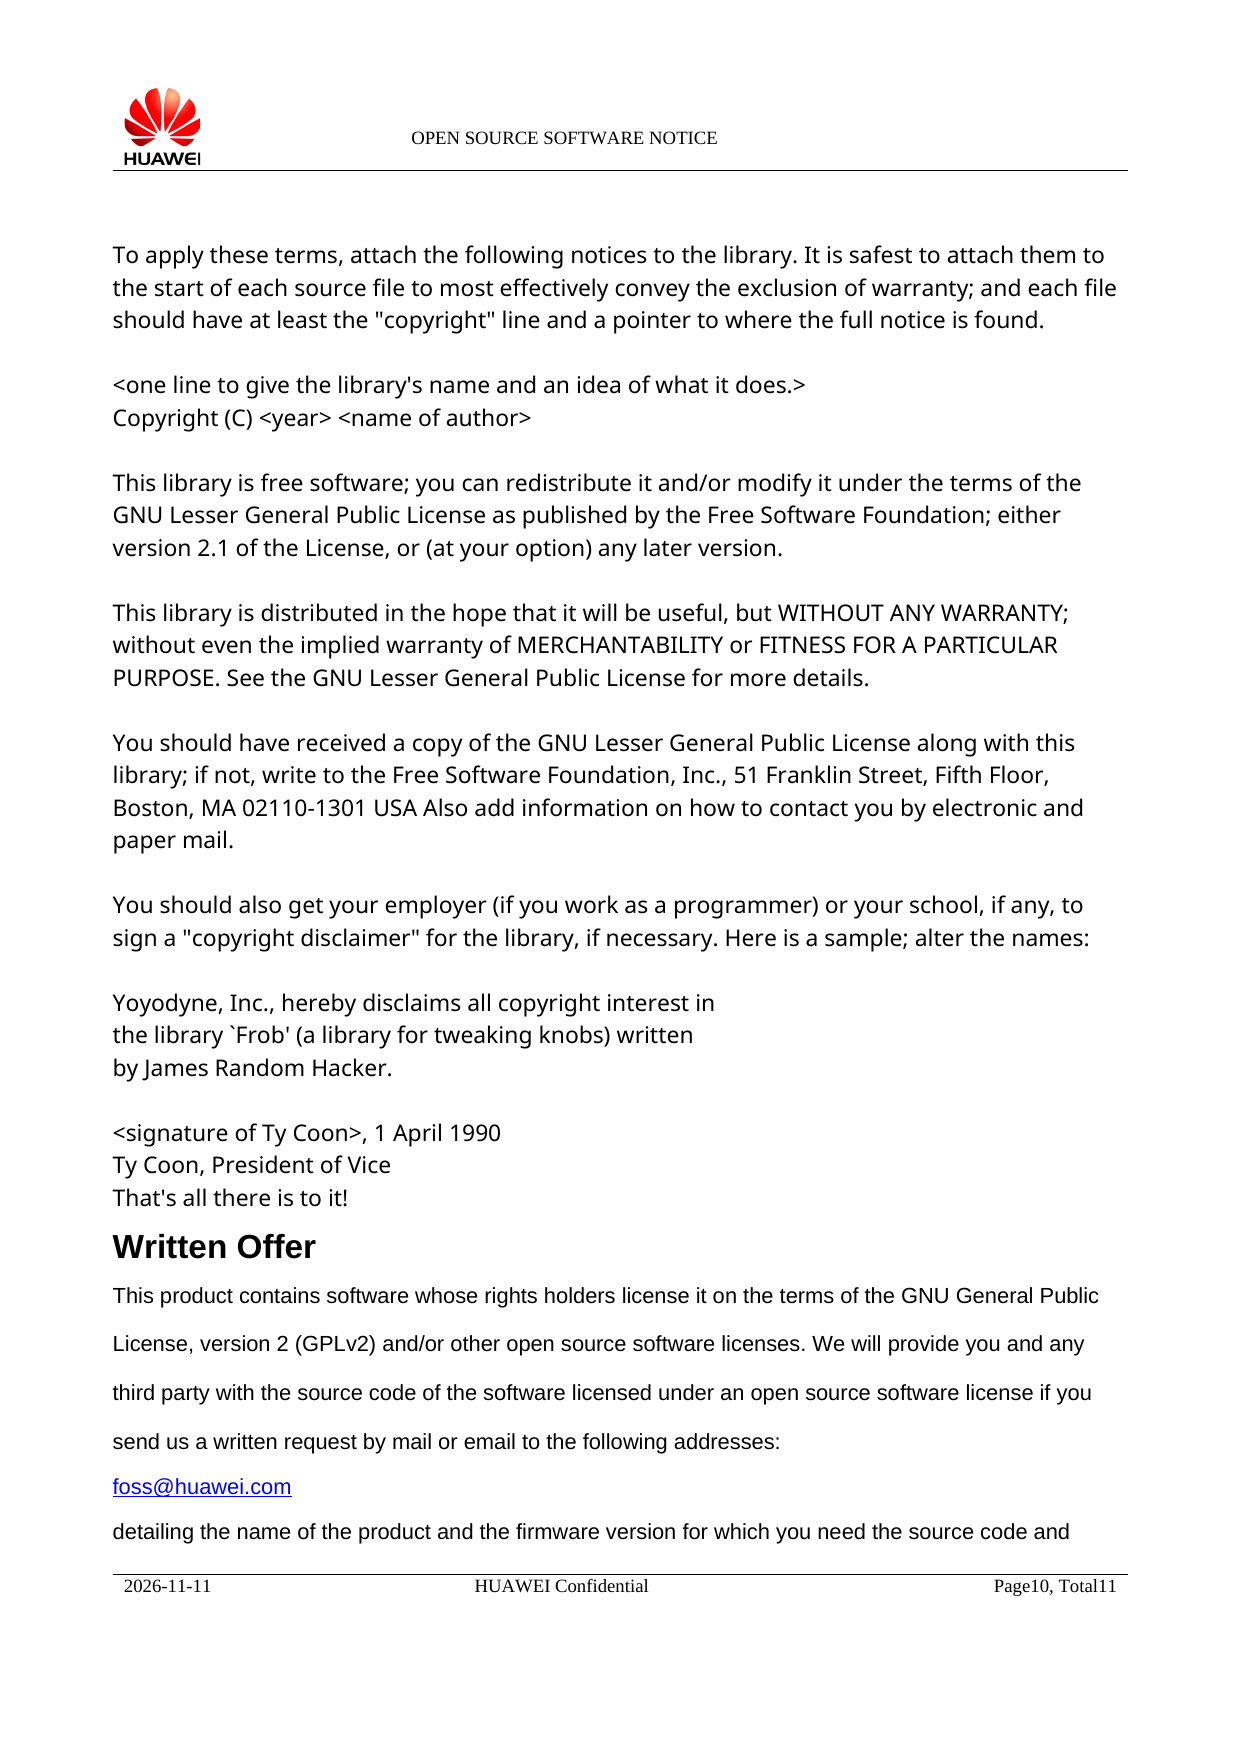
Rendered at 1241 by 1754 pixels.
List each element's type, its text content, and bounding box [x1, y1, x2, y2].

picture [124, 88, 201, 165]
text This library is distributed in the hope that it will be useful, but WITHOUT ANY WARRANTY; without even the implied warranty of MERCHANTABILITY or FITNESS FOR A PARTICULAR PURPOSE. See the GNU Lesser General Public License for more details. [112, 596, 1128, 694]
text That's all there is to it! [112, 1181, 1128, 1214]
text You should have received a copy of the GNU Lesser General Public License along with this library; if not, write to the Free Software Foundation, Inc., 51 Franklin Street, Fifth Floor, Boston, MA 02110-1301 USA Also add information on how to contact you by electronic and paper mail. [112, 726, 1128, 856]
text the library `Frob' (a library for tweaking knobs) written [112, 1019, 1128, 1051]
text foss@huawei.com [112, 1470, 1128, 1503]
text <signature of Ty Coon>, 1 April 1990 [112, 1116, 1128, 1149]
text Yoyodyne, Inc., hereby disclaims all copyright interest in [112, 986, 1128, 1019]
text <one line to give the library's name and an idea of what it does.> [112, 369, 1128, 401]
text Copyright (C) <year> <name of author> [112, 401, 1128, 434]
text This library is free software; you can redistribute it and/or modify it under the terms of the GNU Lesser General Public License as published by the Free Software Foundation; either version 2.1 of the License, or (at your option) any later version. [112, 466, 1128, 564]
text detailing the name of the product and the firmware version for which you need the source code and indicating how we can contact you. [112, 1515, 1128, 1548]
text To apply these terms, attach the following notices to the library. It is safest to attach them to the start of each source file to most effectively convey the exclusion of warranty; and each file should have at least the "copyright" line and a pointer to where the full notice is found. [112, 239, 1128, 336]
text Ty Coon, President of Vice [112, 1149, 1128, 1181]
text Written Offer [112, 1214, 1128, 1279]
text by James Random Hacker. [112, 1051, 1128, 1084]
text You should also get your employer (if you work as a programmer) or your school, if any, to sign a "copyright disclaimer" for the library, if necessary. Here is a sample; alter the names: [112, 889, 1128, 954]
text This product contains software whose rights holders license it on the terms of the GNU General Public License, version 2 (GPLv2) and/or other open source software licenses. We will provide you and any third party with the source code of the software licensed under an open source software license if you send us a written request by mail or email to the following addresses: [112, 1279, 1128, 1458]
